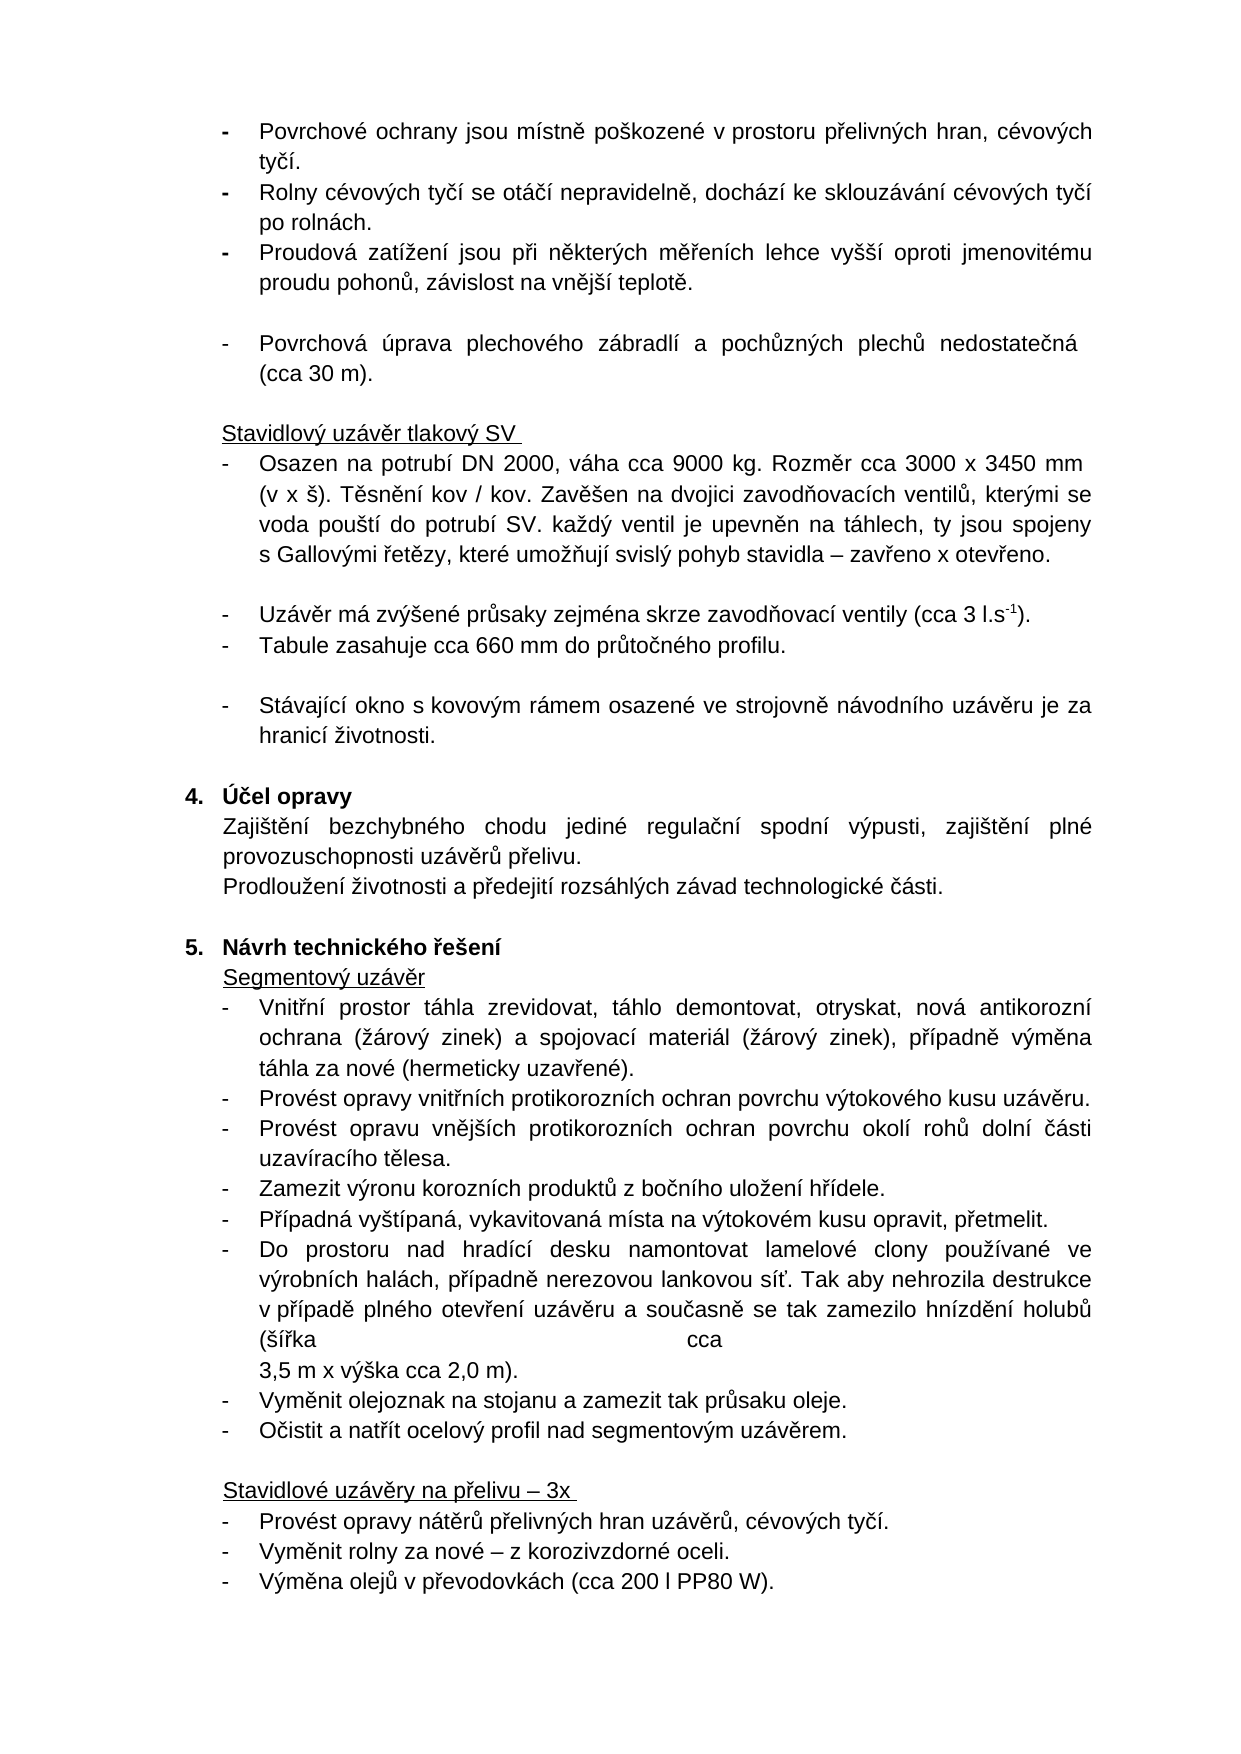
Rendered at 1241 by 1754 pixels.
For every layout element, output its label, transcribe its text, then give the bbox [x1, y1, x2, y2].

list Provést opravu vnějších protikorozních ochran povrchu okolí rohů dolní části uzavíracího tělesa. [221, 1115, 1093, 1172]
list Osazen na potrubí DN 2000, váha cca 9000 kg. Rozměr cca 3000 x 3450 mm (v x š). Těsnění kov / kov. Zavěšen na dvojici zavodňovacích ventilů, kterými se voda pouští do potrubí SV. každý ventil je upevněn na táhlech, ty jsou spojeny s Gallovými řetězy, které umožňují svislý pohyb stavidla – zavřeno x otevřeno. [221, 450, 1093, 567]
list Segmentový uzávěr [223, 964, 1093, 990]
list Vnitřní prostor táhla zrevidovat, táhlo demontovat, otryskat, nová antikorozní ochrana (žárový zinek) a spojovací materiál (žárový zinek), případně výměna táhla za nové (hermeticky uzavřené). [221, 994, 1093, 1081]
list Povrchové ochrany jsou místně poškozené v prostoru přelivných hran, cévových tyčí. [221, 118, 1093, 175]
list Rolny cévových tyčí se otáčí nepravidelně, dochází ke sklouzávání cévových tyčí po rolnách. [221, 178, 1093, 235]
list Očistit a natřít ocelový profil nad segmentovým uzávěrem. [221, 1417, 1093, 1443]
list Návrh technického řešení [185, 934, 1093, 960]
list Stávající okno s kovovým rámem osazené ve strojovně návodního uzávěru je za hranicí životnosti. [221, 692, 1093, 749]
list Stavidlové uzávěry na přelivu – 3x [223, 1477, 1093, 1504]
list Zamezit výronu korozních produktů z bočního uložení hřídele. [221, 1175, 1093, 1202]
list Účel opravy [185, 783, 1093, 809]
list Výměna olejů v převodovkách (cca 200 l PP80 W). [221, 1568, 1093, 1594]
list Proudová zatížení jsou při některých měřeních lehce vyšší oproti jmenovitému proudu pohonů, závislost na vnější teplotě. [221, 239, 1093, 296]
list Zajištění bezchybného chodu jediné regulační spodní výpusti, zajištění plné provozuschopnosti uzávěrů přelivu. [223, 813, 1093, 869]
list Povrchová úprava plechového zábradlí a pochůzných plechů nedostatečná (cca 30 m). [221, 329, 1093, 386]
list Tabule zasahuje cca 660 mm do průtočného profilu. [221, 632, 1093, 658]
list Vyměnit rolny za nové – z korozivzdorné oceli. [221, 1538, 1093, 1564]
list Provést opravy nátěrů přelivných hran uzávěrů, cévových tyčí. [221, 1508, 1093, 1534]
list Uzávěr má zvýšené průsaky zejména skrze zavodňovací ventily (cca 3 l.s-1). [221, 601, 1093, 628]
text Stavidlový uzávěr tlakový SV [148, 420, 1093, 447]
list Případná vyštípaná, vykavitovaná místa na výtokovém kusu opravit, přetmelit. [221, 1206, 1093, 1232]
list Provést opravy vnitřních protikorozních ochran povrchu výtokového kusu uzávěru. [221, 1085, 1093, 1111]
list Prodloužení životnosti a předejití rozsáhlých závad technologické části. [223, 873, 1093, 900]
list Do prostoru nad hradící desku namontovat lamelové clony používané ve výrobních halách, případně nerezovou lankovou síť. Tak aby nehrozila destrukce v případě plného otevření uzávěru a současně se tak zamezilo hnízdění holubů (šířka cca 3,5 m x výška cca 2,0 m). [221, 1236, 1093, 1383]
list Vyměnit olejoznak na stojanu a zamezit tak průsaku oleje. [221, 1387, 1093, 1413]
